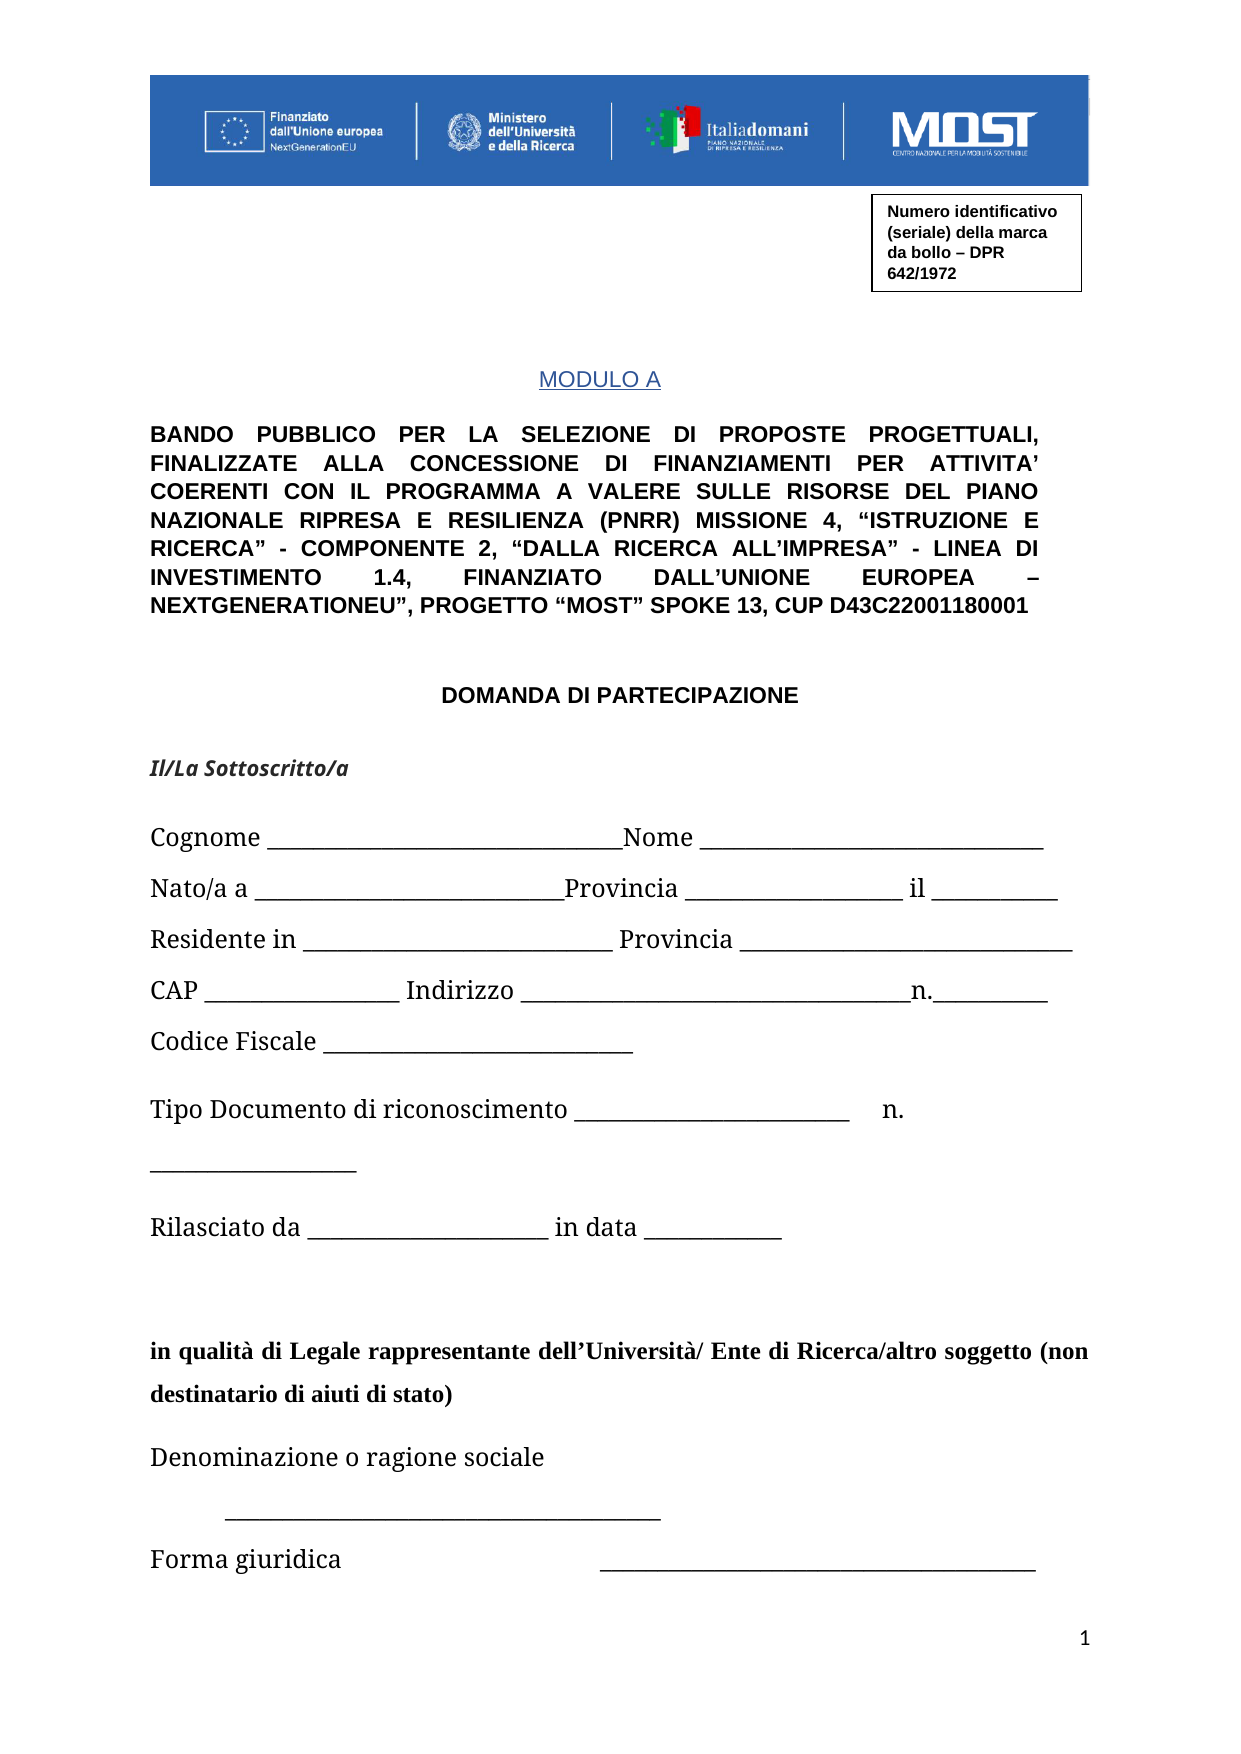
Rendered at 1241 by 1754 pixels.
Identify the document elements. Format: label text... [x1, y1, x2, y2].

text CAP _________________ Indirizzo __________________________________n.__________ [150, 972, 1090, 1007]
text BANDO PUBBLICO PER LA SELEZIONE DI PROPOSTE PROGETTUALI, FINALIZZATE ALLA CONCESSIONE DI FINANZIAMENTI PER ATTIVITA’ COERENTI CON IL PROGRAMMA A VALERE SULLE RISORSE DEL PIANO NAZIONALE RIPRESA E RESILIENZA (PNRR) MISSIONE 4, “ISTRUZIONE E RICERCA” - COMPONENTE 2, “DALLA RICERCA ALL’IMPRESA” - LINEA DI INVESTIMENTO 1.4, FINANZIATO DALL’UNIONE EUROPEA – NEXTGENERATIONEU”, PROGETTO “MOST” SPOKE 13, CUP D43C22001180001 [150, 421, 1040, 618]
text Cognome _______________________________Nome ______________________________ [150, 819, 1090, 853]
text DOMANDA DI PARTECIPAZIONE [150, 682, 1090, 709]
text Nato/a a ___________________________Provincia ___________________ il ___________ [150, 870, 1090, 904]
text Forma giuridica ______________________________________ [150, 1541, 1090, 1575]
text in qualità di Legale rappresentante dell’Università/ Ente di Ricerca/altro soggetto (non destinatario di aiuti di stato) [150, 1336, 1090, 1408]
subtitle Il/La Sottoscritto/a [150, 753, 1090, 783]
text Residente in ___________________________ Provincia _____________________________ [150, 921, 1090, 956]
text Rilasciato da _____________________ in data ____________ [150, 1210, 1090, 1244]
subtitle MODULO A [165, 366, 1035, 393]
text Denominazione o ragione sociale ______________________________________ [150, 1439, 1090, 1524]
text Tipo Documento di riconoscimento ________________________ n. __________________ [150, 1091, 1090, 1176]
text Codice Fiscale ___________________________ [150, 1023, 1090, 1058]
picture [150, 75, 1091, 186]
